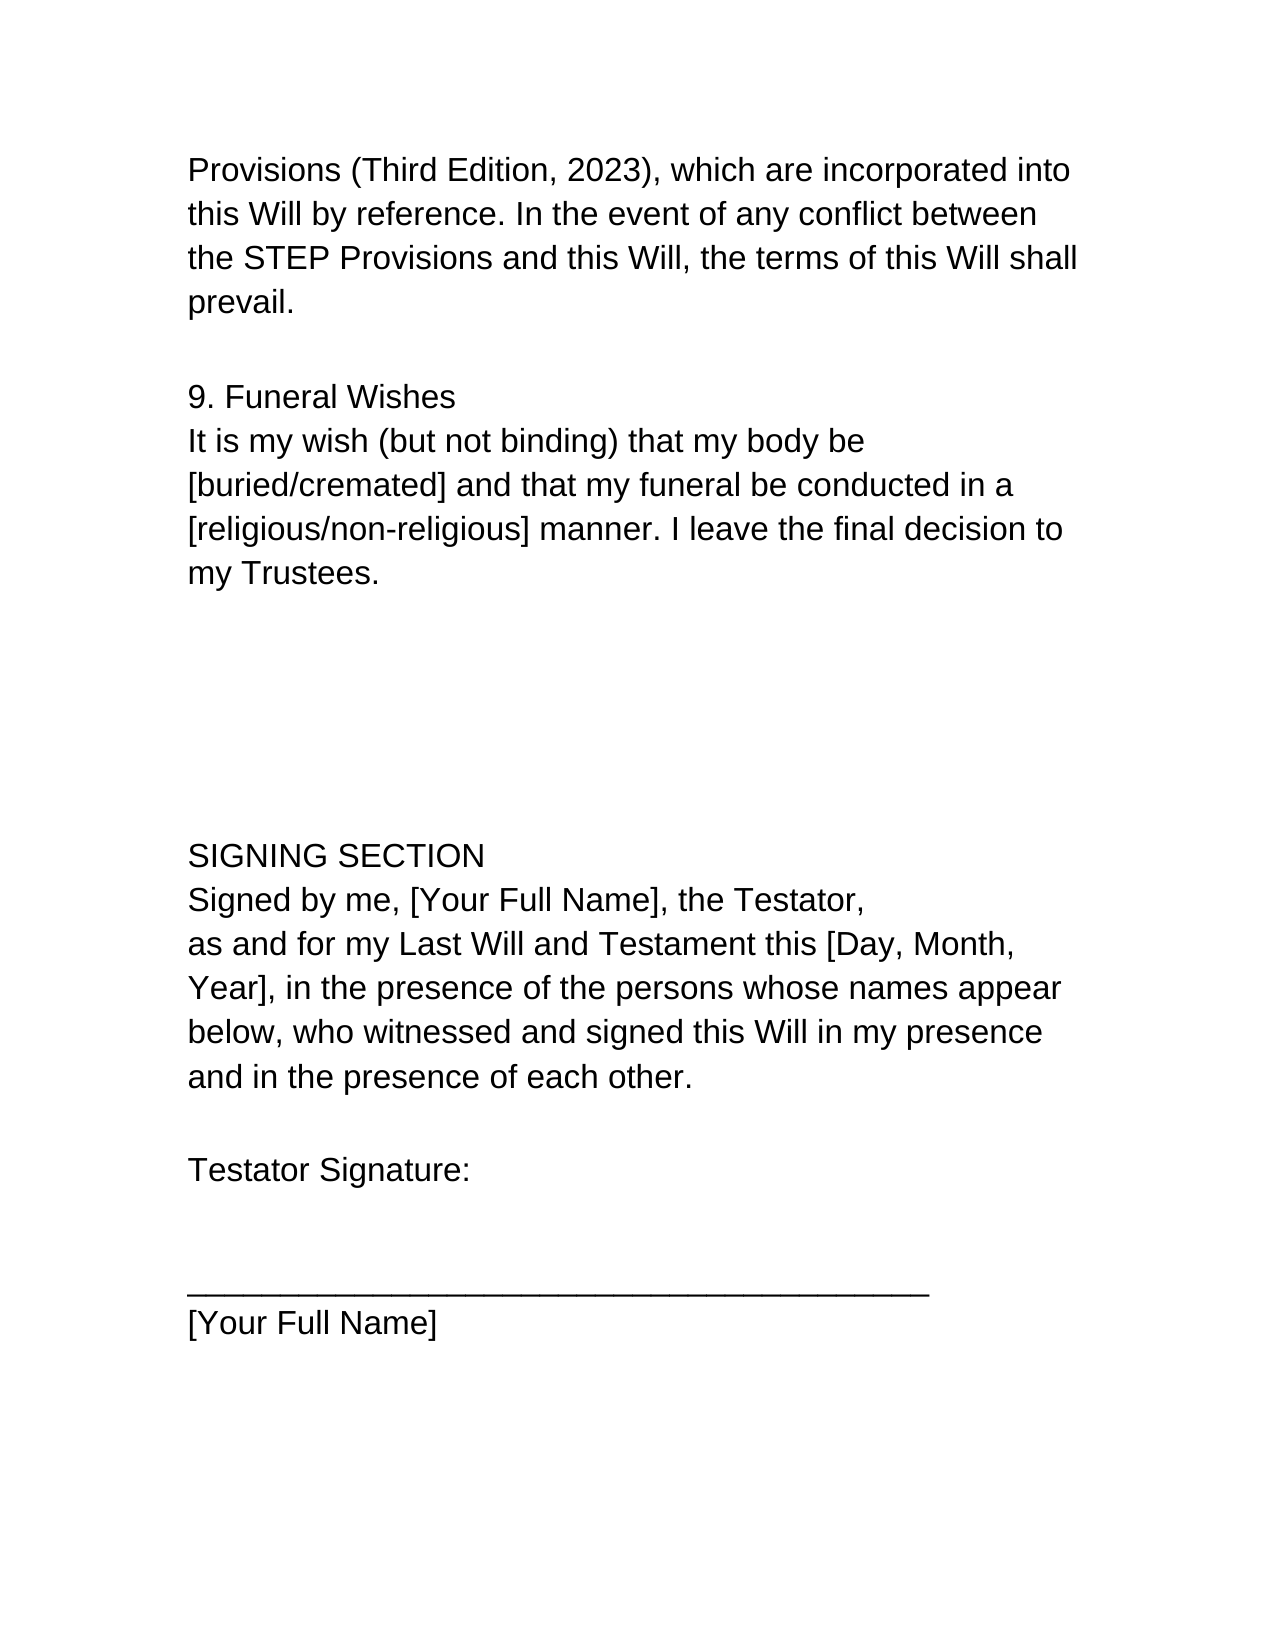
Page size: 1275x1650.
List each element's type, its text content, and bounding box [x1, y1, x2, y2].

text Signed by me, [Your Full Name], the Testator, as and for my Last Will and Testament this [Day, Month, Year], in the presence of the persons whose names appear below, who witnessed and signed this Will in my presence and in the presence of each other. [187, 880, 1087, 1125]
subtitle SIGNING SECTION [187, 836, 1087, 874]
text ________________________________________ [Your Full Name] [187, 1215, 1087, 1342]
text It is my wish (but not binding) that my body be [buried/cremated] and that my funeral be conducted in a [religious/non-religious] manner. I leave the final decision to my Trustees. [187, 421, 1087, 592]
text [187, 150, 1087, 321]
subtitle 9. Funeral Wishes [187, 377, 1087, 415]
text Testator Signature: [187, 1150, 1087, 1188]
